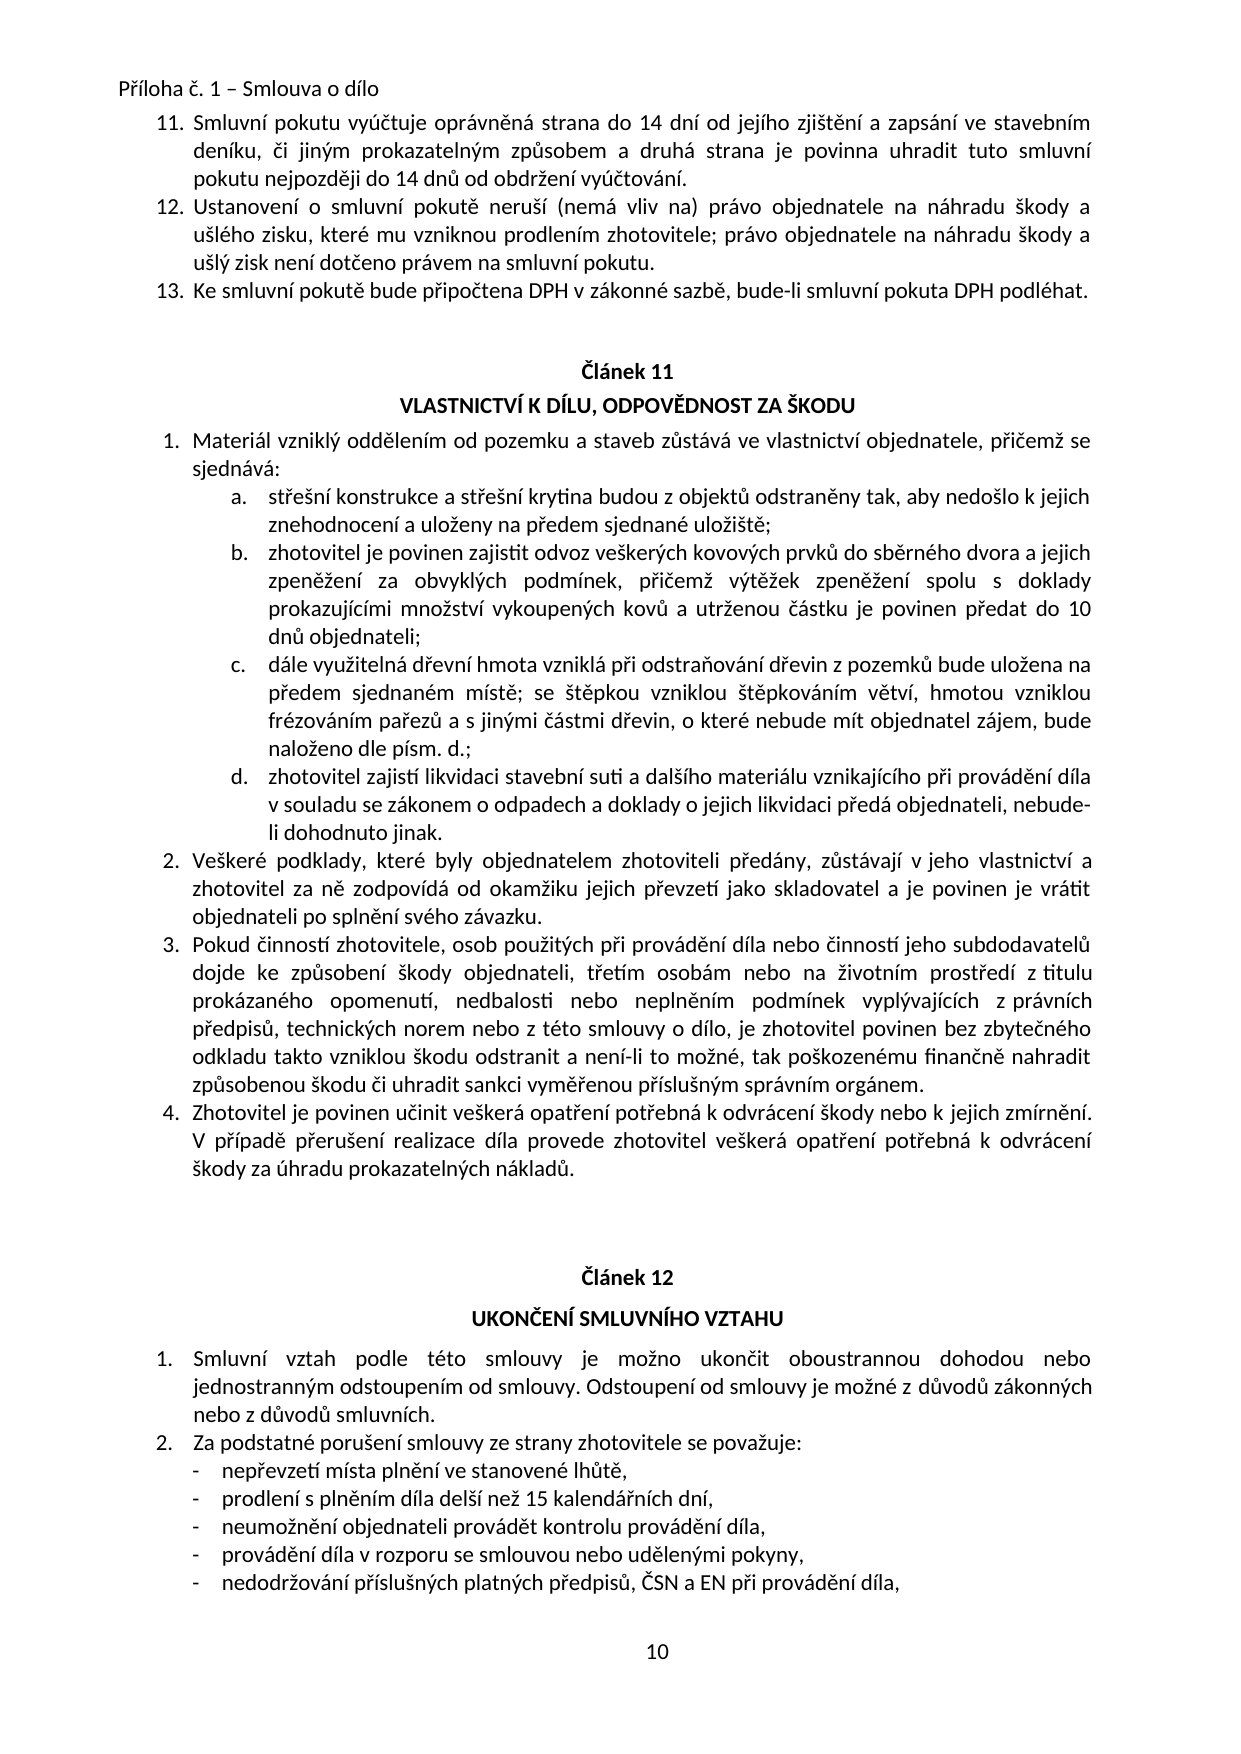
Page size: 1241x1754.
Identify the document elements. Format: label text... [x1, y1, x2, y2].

list zhotovitel zajistí likvidaci stavební suti a dalšího materiálu vznikajícího při provádění díla v souladu se zákonem o odpadech a doklady o jejich likvidaci předá objednateli, nebude-li dohodnuto jinak. [231, 762, 1093, 846]
list Zhotovitel je povinen učinit veškerá opatření potřebná k odvrácení škody nebo k jejich zmírnění. V případě přerušení realizace díla provede zhotovitel veškerá opatření potřebná k odvrácení škody za úhradu prokazatelných nákladů. [162, 1098, 1093, 1182]
subtitle Článek 12 [162, 1263, 1093, 1291]
list neumožnění objednateli provádět kontrolu provádění díla, [192, 1512, 1093, 1541]
list prodlení s plněním díla delší než 15 kalendářních dní, [192, 1484, 1093, 1512]
list Materiál vzniklý oddělením od pozemku a staveb zůstává ve vlastnictví objednatele, přičemž se sjednává: [162, 426, 1093, 482]
list dále využitelná dřevní hmota vzniklá při odstraňování dřevin z pozemků bude uložena na předem sjednaném místě; se štěpkou vzniklou štěpkováním větví, hmotou vzniklou frézováním pařezů a s jinými částmi dřevin, o které nebude mít objednatel zájem, bude naloženo dle písm. d.; [231, 650, 1093, 762]
list nepřevzetí místa plnění ve stanovené lhůtě, [192, 1456, 1093, 1484]
list zhotovitel je povinen zajistit odvoz veškerých kovových prvků do sběrného dvora a jejich zpeněžení za obvyklých podmínek, přičemž výtěžek zpeněžení spolu s doklady prokazujícími množství vykoupených kovů a utrženou částku je povinen předat do 10 dnů objednateli; [231, 538, 1093, 650]
text Vlastnictví k dílu, odpovědnost za škodu [162, 391, 1093, 419]
list Ke smluvní pokutě bude připočtena DPH v zákonné sazbě, bude-li smluvní pokuta DPH podléhat. [156, 276, 1093, 304]
list Smluvní vztah podle této smlouvy je možno ukončit oboustrannou dohodou nebo jednostranným odstoupením od smlouvy. Odstoupení od smlouvy je možné z důvodů zákonných nebo z důvodů smluvních. [156, 1344, 1093, 1428]
list Za podstatné porušení smlouvy ze strany zhotovitele se považuje: [156, 1428, 1093, 1456]
list nedodržování příslušných platných předpisů, ČSN a EN při provádění díla, [192, 1568, 1093, 1597]
list střešní konstrukce a střešní krytina budou z objektů odstraněny tak, aby nedošlo k jejich znehodnocení a uloženy na předem sjednané uložiště; [231, 482, 1093, 538]
text Ukončení smluvního vztahu [162, 1304, 1093, 1332]
list Smluvní pokutu vyúčtuje oprávněná strana do 14 dní od jejího zjištění a zapsání ve stavebním deníku, či jiným prokazatelným způsobem a druhá strana je povinna uhradit tuto smluvní pokutu nejpozději do 14 dnů od obdržení vyúčtování. [156, 108, 1093, 192]
subtitle Článek 11 [162, 357, 1093, 385]
list Pokud činností zhotovitele, osob použitých při provádění díla nebo činností jeho subdodavatelů dojde ke způsobení škody objednateli, třetím osobám nebo na životním prostředí z titulu prokázaného opomenutí, nedbalosti nebo neplněním podmínek vyplývajících z právních předpisů, technických norem nebo z této smlouvy o dílo, je zhotovitel povinen bez zbytečného odkladu takto vzniklou škodu odstranit a není-li to možné, tak poškozenému finančně nahradit způsobenou škodu či uhradit sankci vyměřenou příslušným správním orgánem. [162, 930, 1093, 1098]
list Ustanovení o smluvní pokutě neruší (nemá vliv na) právo objednatele na náhradu škody a ušlého zisku, které mu vzniknou prodlením zhotovitele; právo objednatele na náhradu škody a ušlý zisk není dotčeno právem na smluvní pokutu. [156, 192, 1093, 276]
list Veškeré podklady, které byly objednatelem zhotoviteli předány, zůstávají v jeho vlastnictví a zhotovitel za ně zodpovídá od okamžiku jejich převzetí jako skladovatel a je povinen je vrátit objednateli po splnění svého závazku. [162, 846, 1093, 930]
list provádění díla v rozporu se smlouvou nebo udělenými pokyny, [192, 1541, 1093, 1568]
